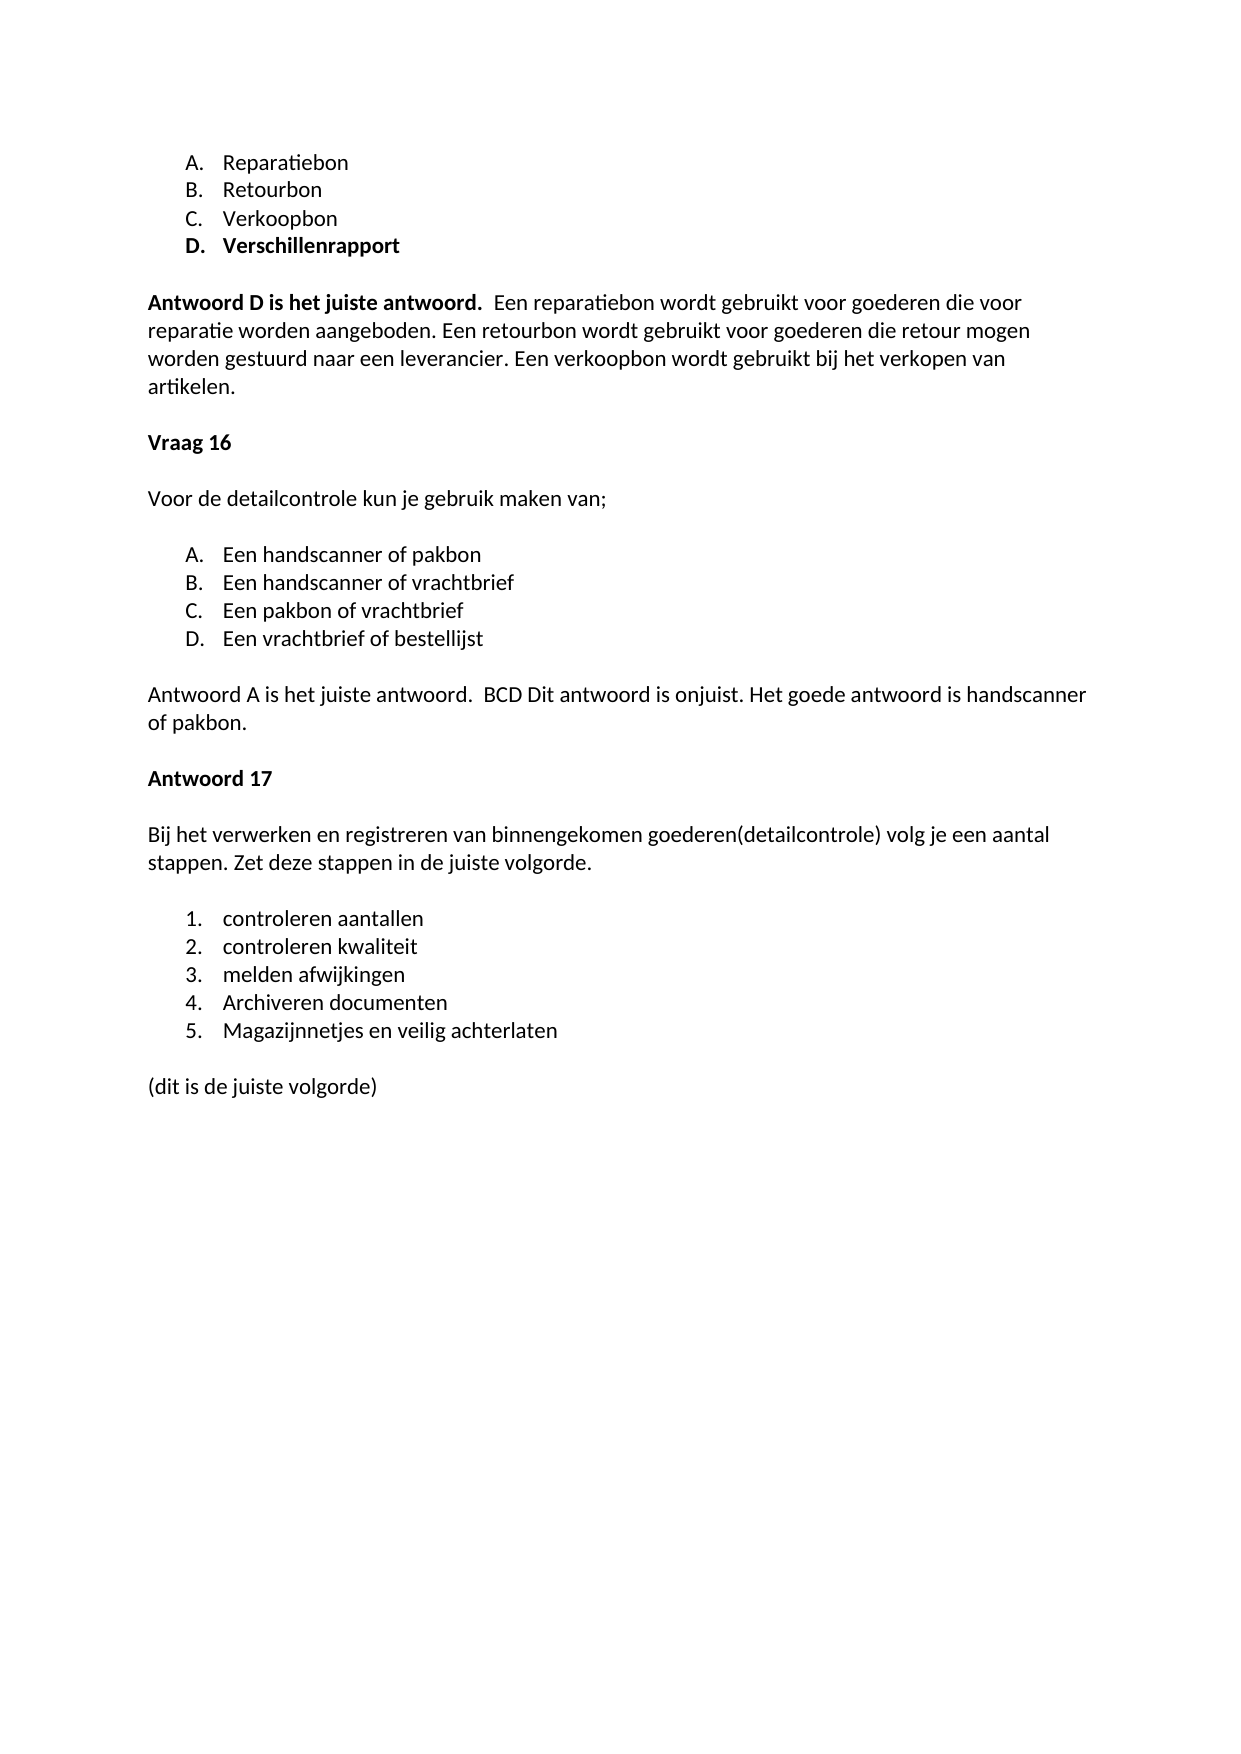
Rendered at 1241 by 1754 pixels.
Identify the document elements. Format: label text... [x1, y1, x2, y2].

list Een pakbon of vrachtbrief [185, 596, 1093, 624]
list Magazijnnetjes en veilig achterlaten [185, 1016, 1093, 1044]
list Verschillenrapport [185, 232, 1093, 260]
text Bij het verwerken en registreren van binnengekomen goederen(detailcontrole) volg je een aantal stappen. Zet deze stappen in de juiste volgorde. [148, 820, 1093, 876]
list Archiveren documenten [185, 988, 1093, 1016]
list Een handscanner of vrachtbrief [185, 568, 1093, 596]
list controleren aantallen [185, 904, 1093, 932]
list Retourbon [185, 176, 1093, 204]
list Reparatiebon [185, 148, 1093, 176]
text Antwoord A is het juiste antwoord. BCD Dit antwoord is onjuist. Het goede antwoord is handscanner of pakbon. [148, 680, 1093, 736]
list Een vrachtbrief of bestellijst [185, 624, 1093, 652]
text Antwoord 17 [148, 764, 1093, 792]
list Een handscanner of pakbon [185, 540, 1093, 568]
text Vraag 16 [148, 428, 1093, 456]
list Verkoopbon [185, 204, 1093, 232]
text (dit is de juiste volgorde) [148, 1072, 1093, 1100]
list controleren kwaliteit [185, 932, 1093, 960]
text Antwoord D is het juiste antwoord. Een reparatiebon wordt gebruikt voor goederen die voor reparatie worden aangeboden. Een retourbon wordt gebruikt voor goederen die retour mogen worden gestuurd naar een leverancier. Een verkoopbon wordt gebruikt bij het verkopen van artikelen. [148, 288, 1093, 400]
text Voor de detailcontrole kun je gebruik maken van; [148, 484, 1093, 512]
list melden afwijkingen [185, 960, 1093, 988]
